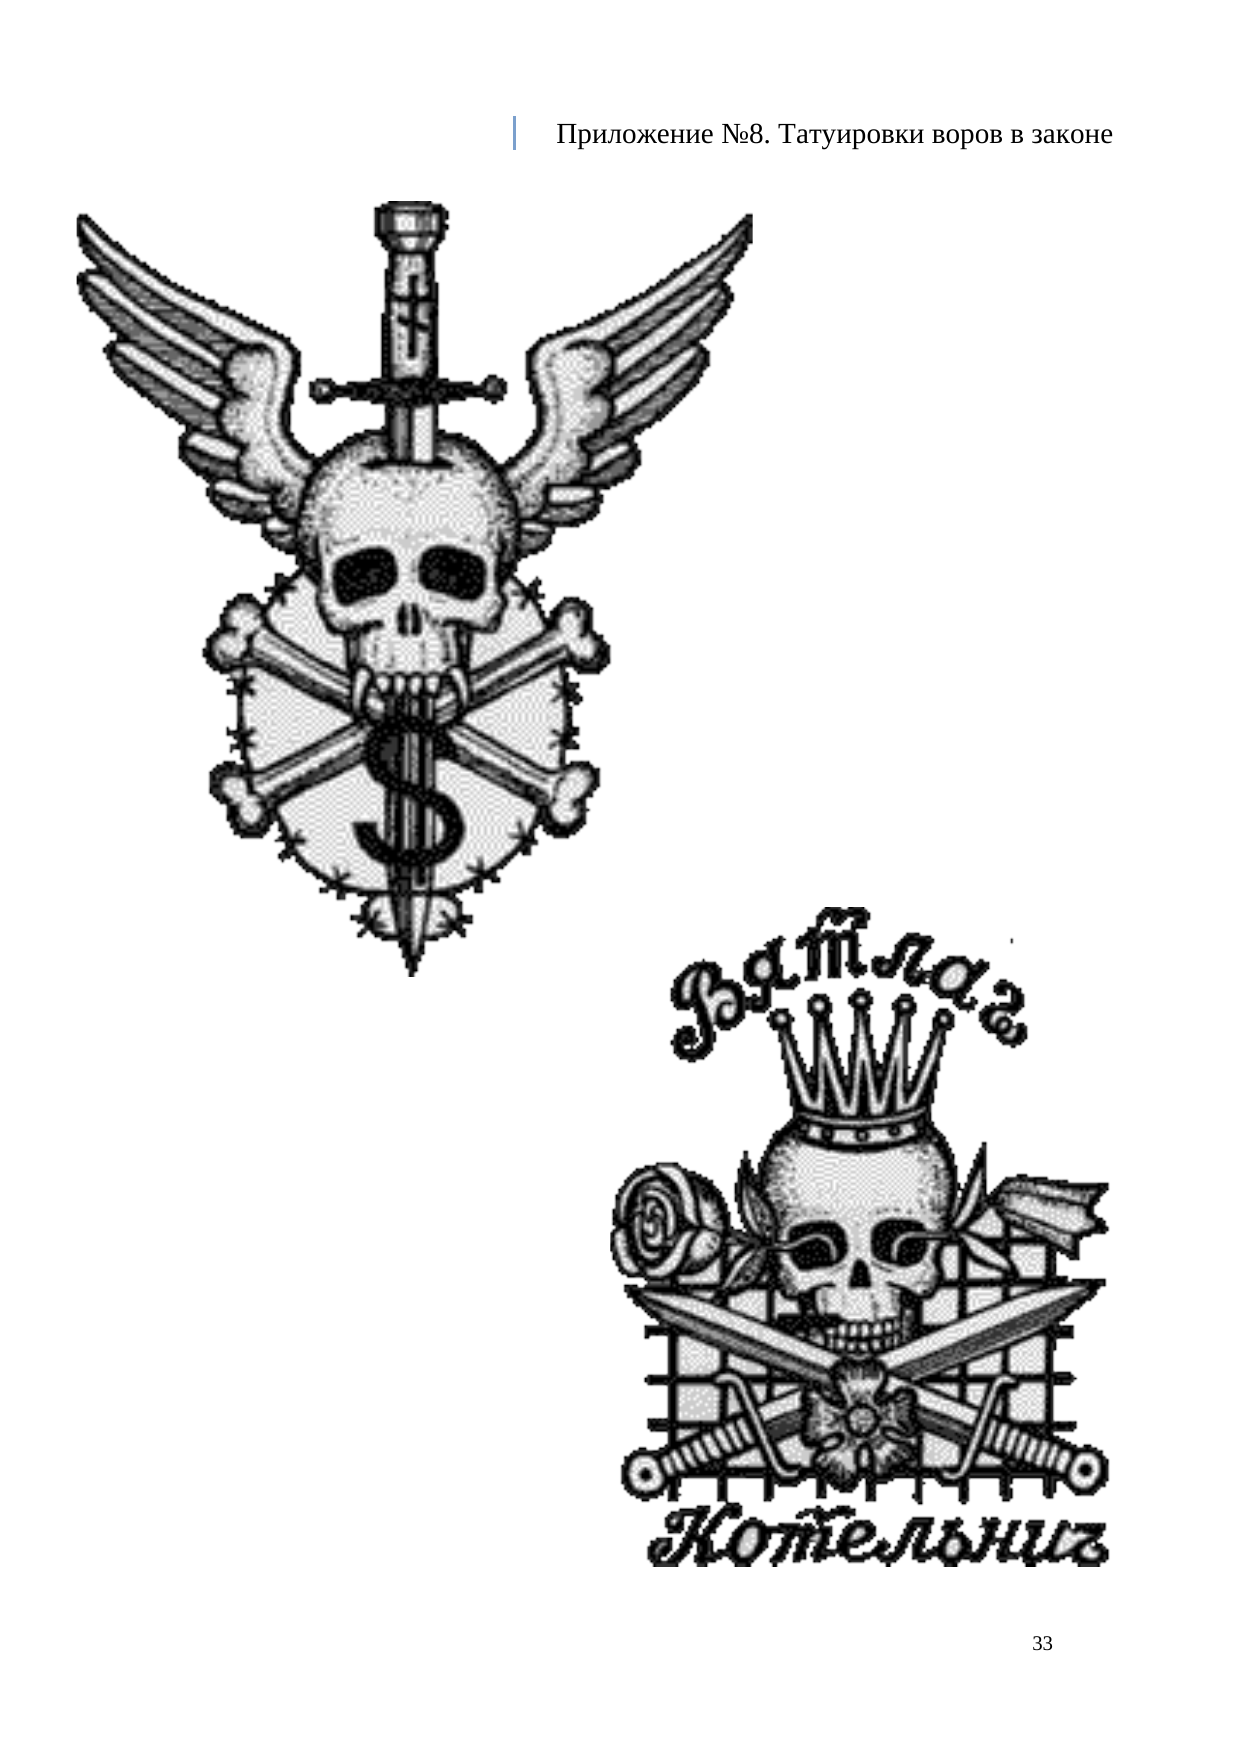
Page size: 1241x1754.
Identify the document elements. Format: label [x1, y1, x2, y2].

picture [76, 201, 1116, 1567]
